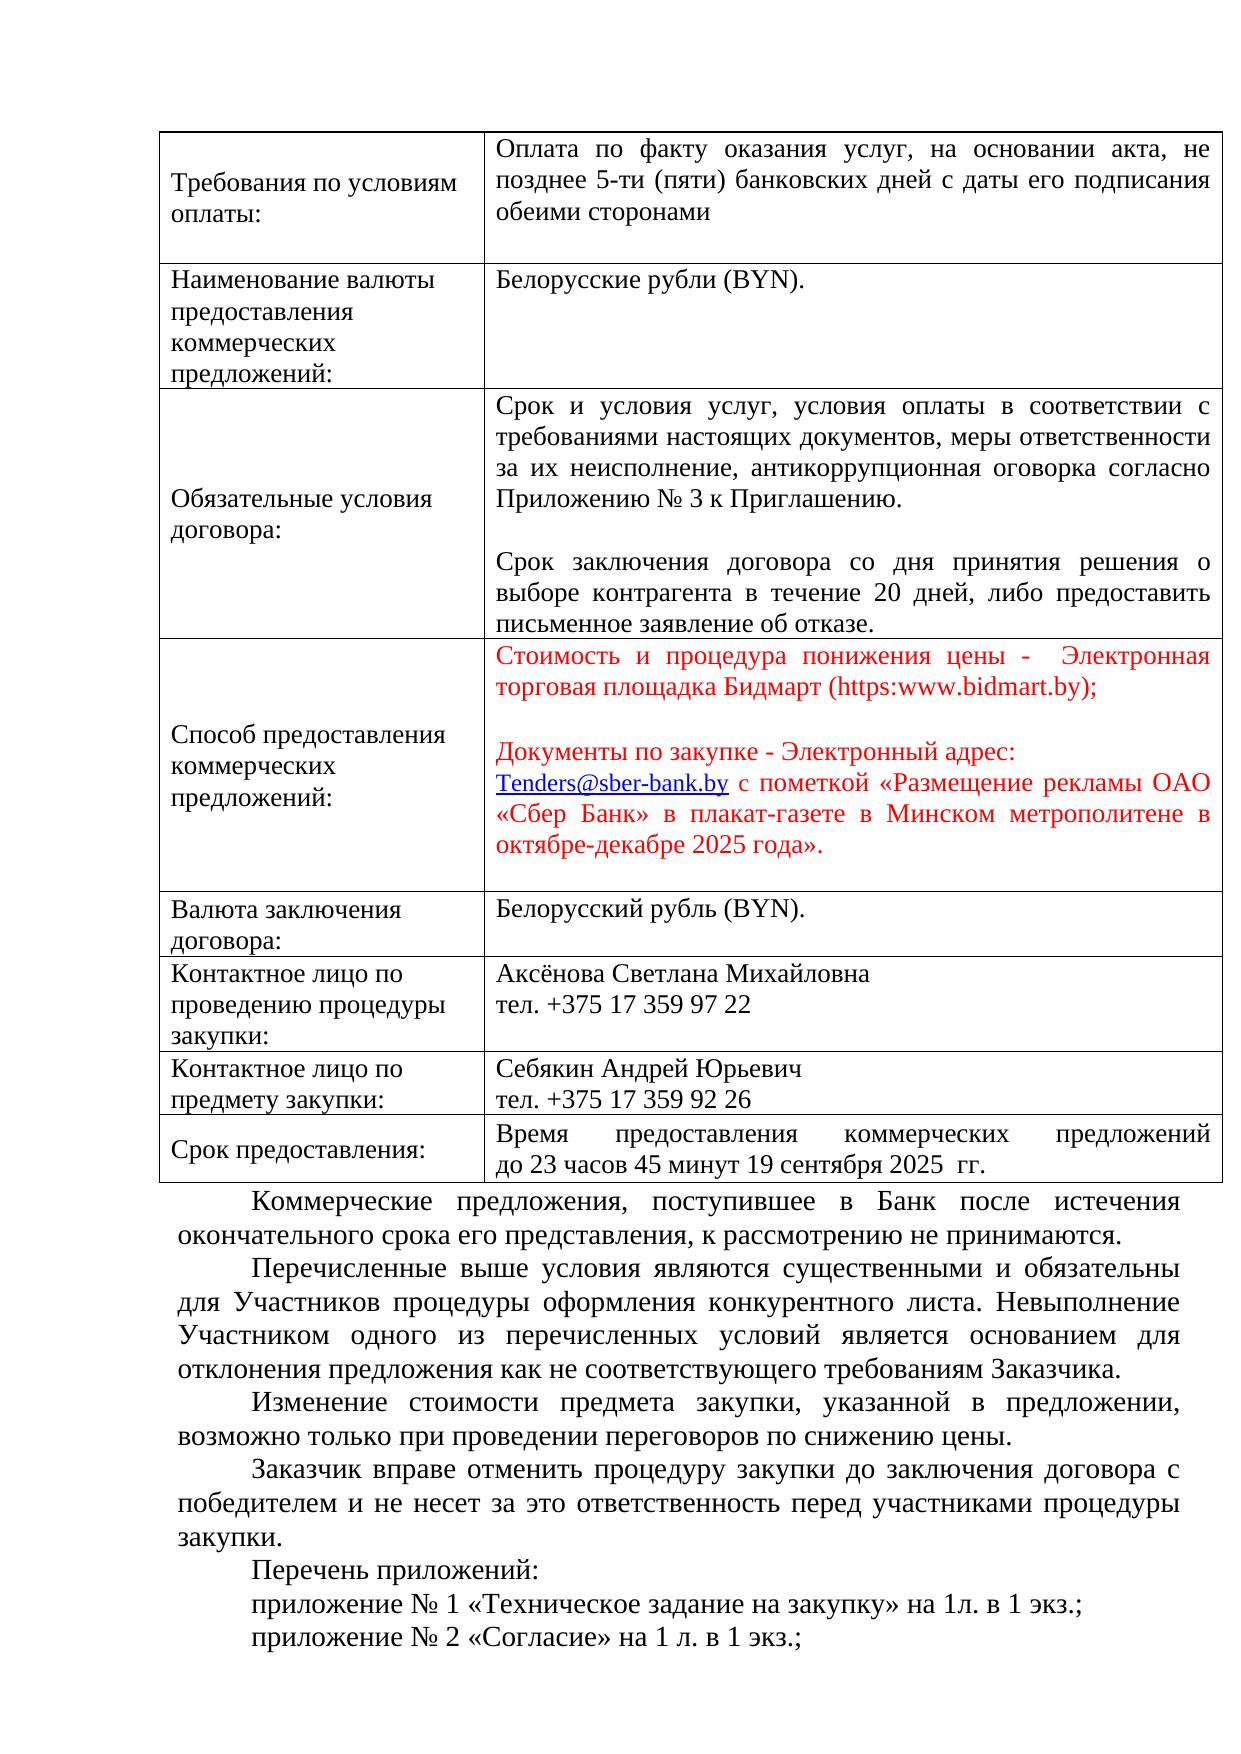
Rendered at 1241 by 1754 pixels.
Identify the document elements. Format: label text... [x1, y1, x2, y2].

table_cell Стоимость и процедура понижения цены - Электронная торговая площадка Бидмарт (https:www.bidmart.by); Документы по закупке - Электронный адрес: Tenders@sber-bank.by с пометкой «Размещение рекламы ОАО «Сбер Банк» в плакат-газете в Минском метрополитене в октябре-декабре 2025 года». [485, 639, 1222, 891]
text Перечень приложений: [177, 1552, 1181, 1586]
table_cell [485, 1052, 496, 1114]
table_cell Время предоставления коммерческих предложений до 23 часов 45 минут 19 сентября 2025 гг. [485, 1115, 1222, 1182]
text приложение № 2 «Согласие» на 1 л. в 1 экз.; [177, 1619, 1181, 1653]
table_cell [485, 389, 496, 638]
table_cell Обязательные условия договора: [160, 389, 484, 638]
table_cell Требования по условиям оплаты: [160, 133, 484, 262]
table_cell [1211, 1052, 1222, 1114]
table_cell Белорусский рубль (BYN). [485, 892, 1222, 956]
table_cell Валюта заключения договора: [160, 892, 484, 956]
text Перечисленные выше условия являются существенными и обязательны для Участников процедуры оформления конкурентного листа. Невыполнение Участником одного из перечисленных условий является основанием для отклонения предложения как не соответствующего требованиям Заказчика. [177, 1250, 1181, 1384]
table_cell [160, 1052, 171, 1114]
text Заказчик вправе отменить процедуру закупки до заключения договора с победителем и не несет за это ответственность перед участниками процедуры закупки. [177, 1452, 1181, 1552]
text приложение № 1 «Техническое задание на закупку» на 1л. в 1 экз.; [177, 1586, 1181, 1619]
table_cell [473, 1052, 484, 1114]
table_cell Способ предоставления коммерческих предложений: [160, 639, 484, 891]
text Коммерческие предложения, поступившее в Банк после истечения окончательного срока его представления, к рассмотрению не принимаются. [177, 1183, 1181, 1250]
table_cell Оплата по факту оказания услуг, на основании акта, не позднее 5-ти (пяти) банковских дней с даты его подписания обеими сторонами [485, 133, 1222, 262]
table_cell Срок предоставления: [160, 1115, 484, 1182]
table_cell Белорусские рубли (BYN). [485, 264, 1222, 388]
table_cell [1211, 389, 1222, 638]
text Изменение стоимости предмета закупки, указанной в предложении, возможно только при проведении переговоров по снижению цены. [177, 1384, 1181, 1452]
